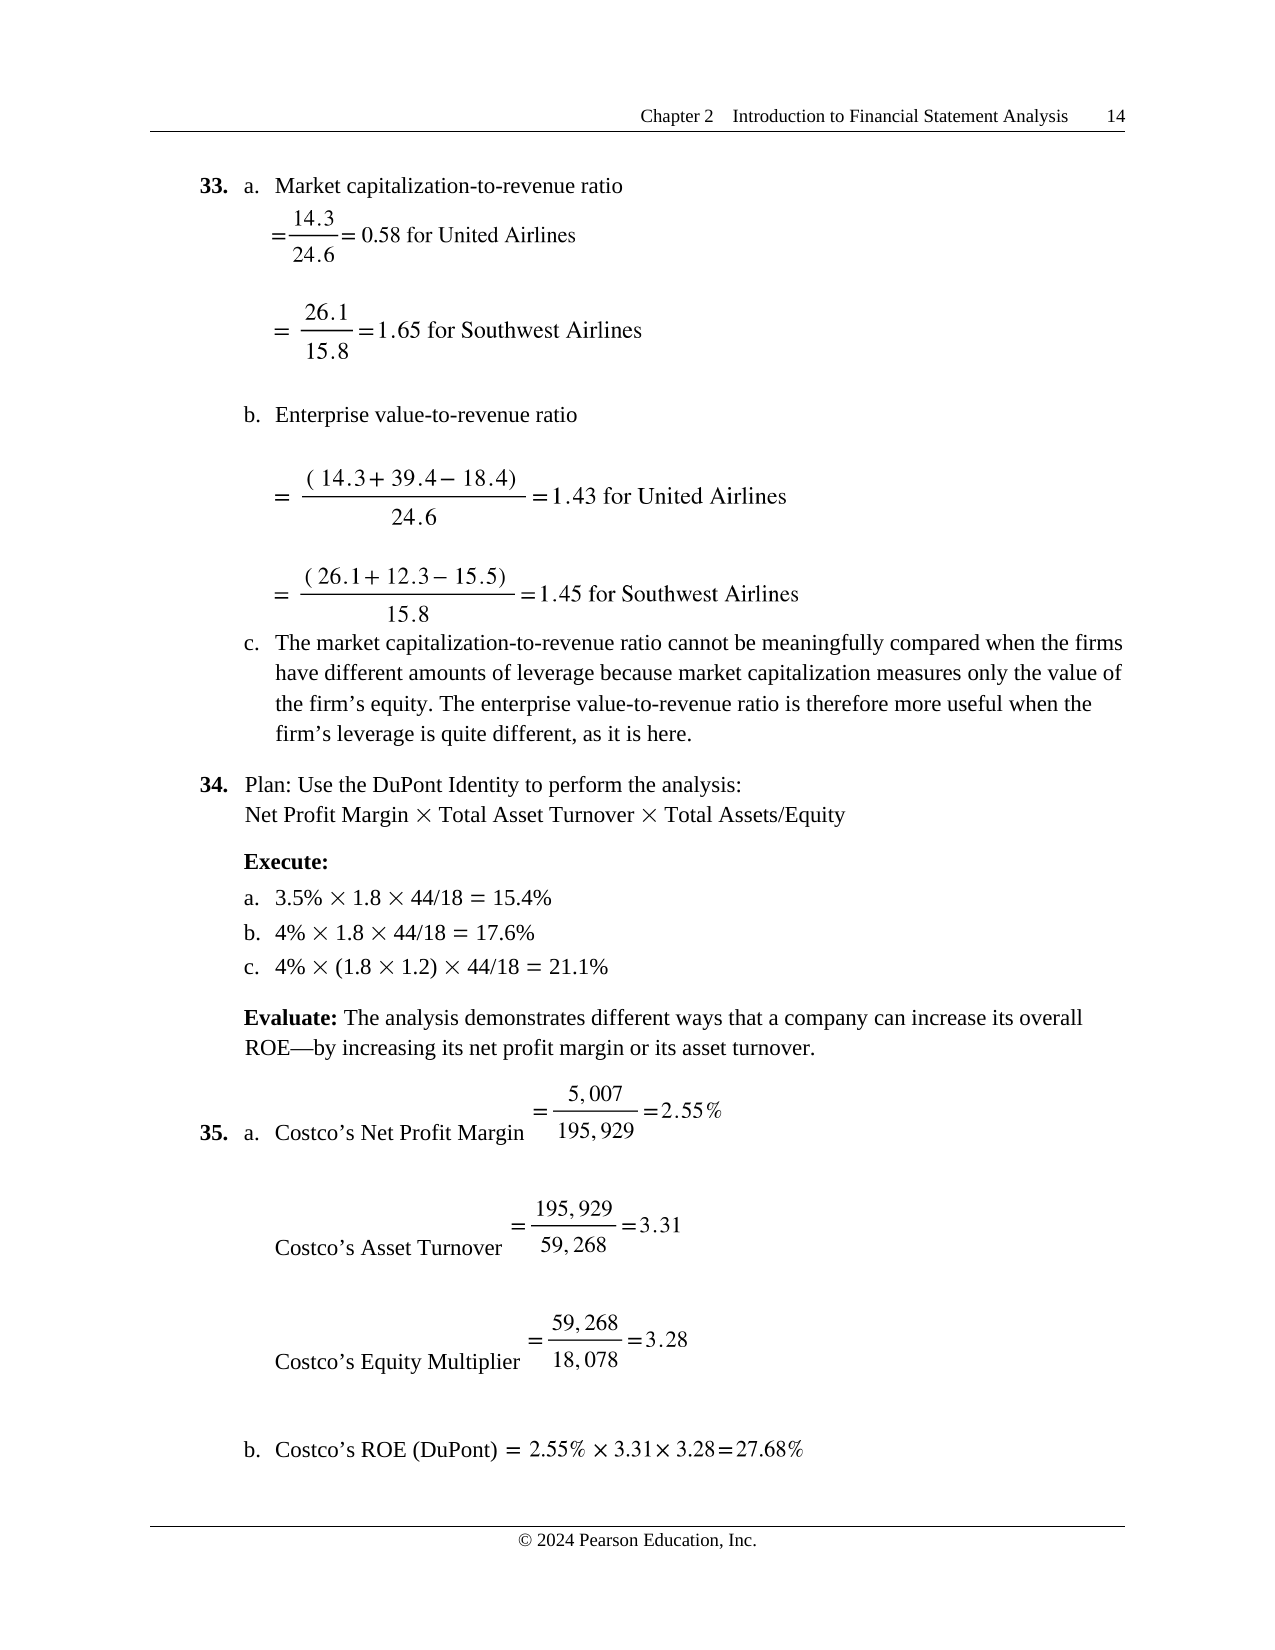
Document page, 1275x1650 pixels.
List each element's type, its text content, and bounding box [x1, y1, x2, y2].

list c. 4% (1.8 1.2) 44/18  21.1% [244, 953, 1125, 979]
list b. Enterprise value-to-revenue ratio [244, 401, 1125, 427]
list Execute: [150, 848, 1125, 874]
list Costco’s Equity Multiplier [150, 1284, 1125, 1374]
picture [526, 1314, 688, 1370]
list 33. a. Market capitalization-to-revenue ratio [150, 172, 1125, 199]
list 34. Plan: Use the DuPont Identity to perform the analysis: Net Profit Margin Total Asset Turnover Total Assets/Equity [150, 771, 1125, 827]
picture [503, 1440, 808, 1457]
list Costco’s Asset Turnover [150, 1170, 1125, 1260]
list c. The market capitalization-to-revenue ratio cannot be meaningfully compared when the firms have different amounts of leverage because market capitalization measures only the value of the firm’s equity. The enterprise value-to-revenue ratio is therefore more useful when the firm’s leverage is quite different, as it is here. [244, 629, 1125, 746]
list 35. a. Costco’s Net Profit Margin [150, 1085, 1125, 1145]
list b. 4% 1.8 44/18  17.6% [244, 919, 1125, 945]
picture [271, 469, 787, 525]
picture [271, 210, 576, 262]
list Evaluate: The analysis demonstrates different ways that a company can increase its overall ROE—by increasing its net profit margin or its asset turnover. [150, 1004, 1125, 1061]
picture [271, 567, 799, 622]
list a. 3.5% 1.8 44/18  15.4% [244, 884, 1125, 911]
list b. Costco’s ROE (DuPont) [244, 1436, 1125, 1462]
picture [508, 1200, 682, 1255]
picture [271, 303, 642, 359]
picture [530, 1085, 728, 1141]
